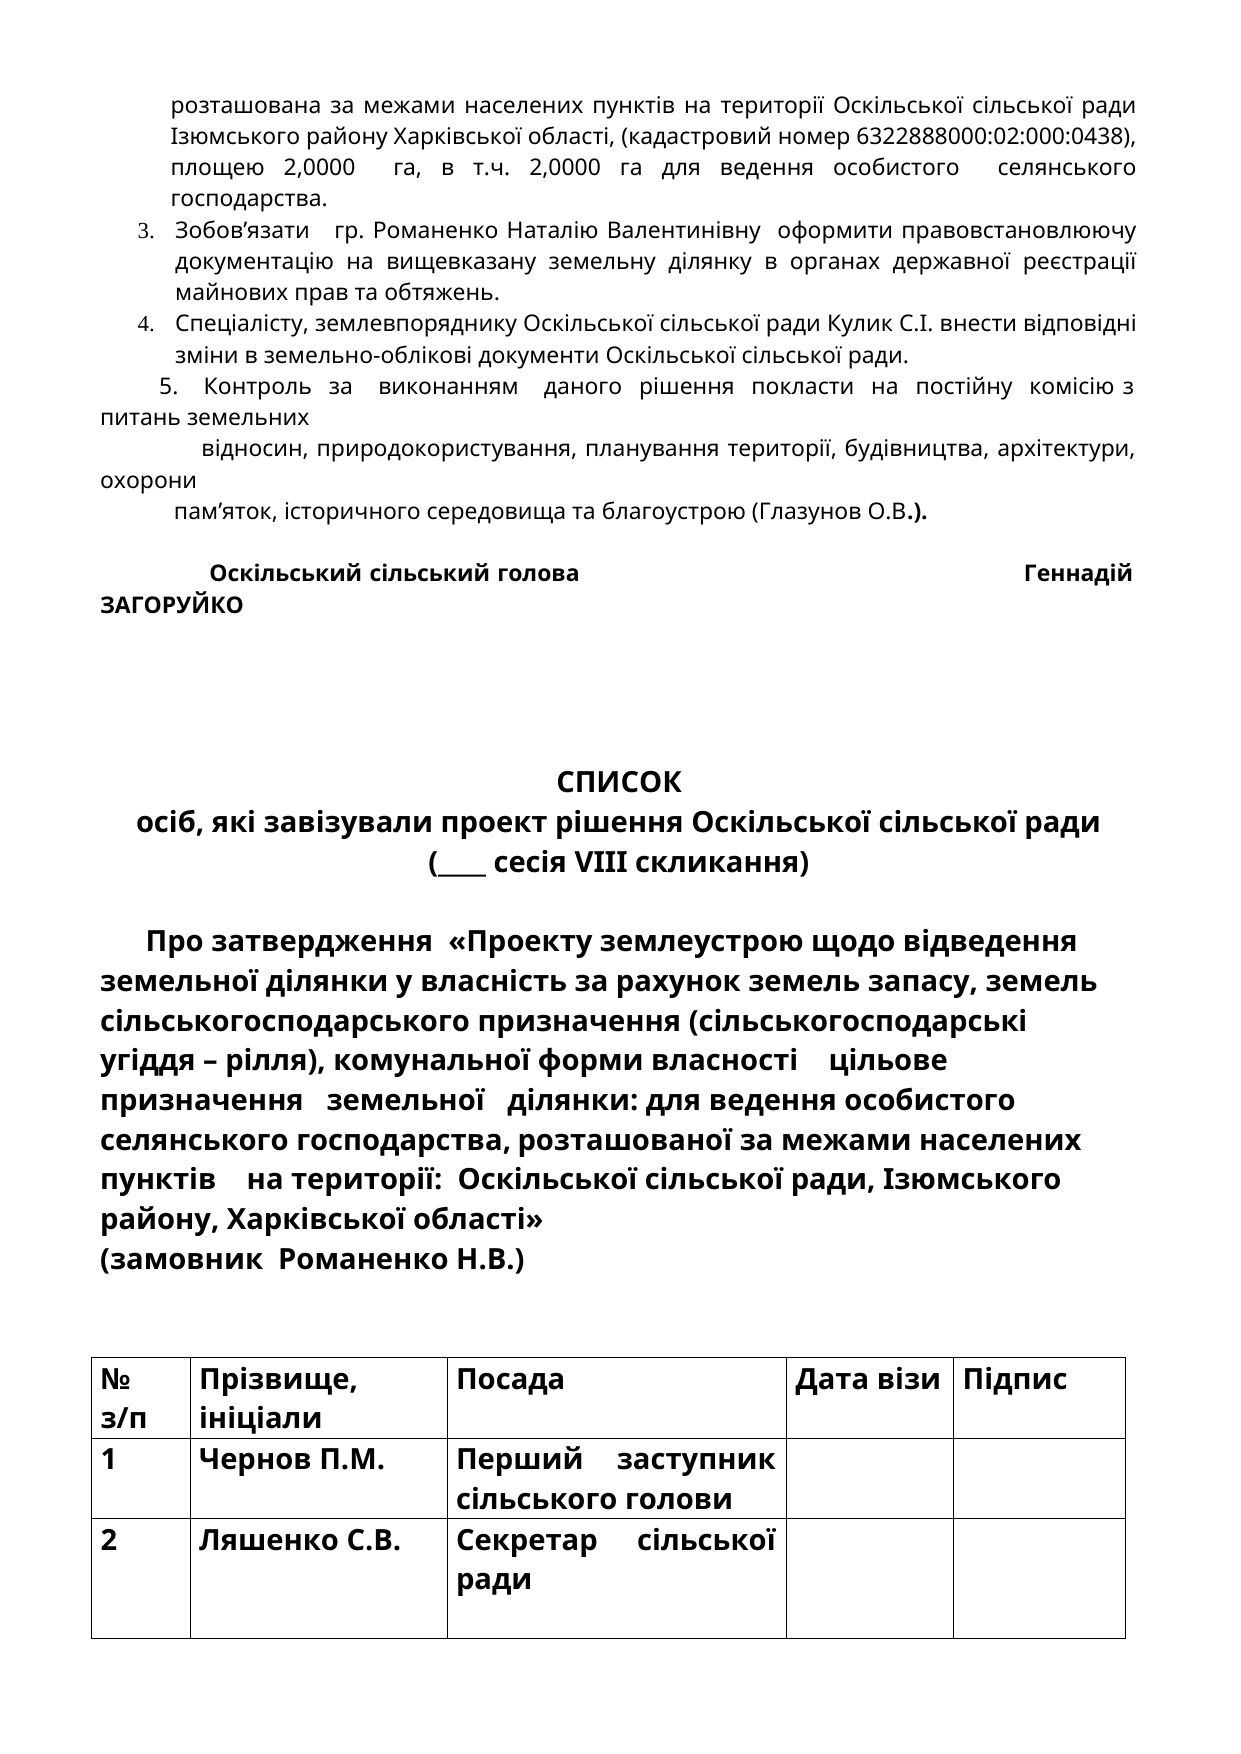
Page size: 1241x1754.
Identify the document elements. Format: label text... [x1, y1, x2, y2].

table_header № з/п [92, 1358, 190, 1437]
list Зобов’язати гр. Романенко Наталію Валентинівну оформити правовстановлюючу документацію на вищевказану земельну ділянку в органах державної реєстрації майнових прав та обтяжень. [137, 214, 1137, 307]
text 5. Контроль за виконанням даного рішення покласти на постійну комісію з питань земельних [100, 370, 1137, 432]
text призначення земельної ділянки: для ведення особистого [100, 1079, 1137, 1119]
text селянського господарства, розташованої за межами населених [100, 1119, 1137, 1159]
text Про затвердження «Проекту землеустрою щодо відведення [100, 921, 1137, 960]
text сільськогосподарського призначення (сільськогосподарські [100, 1000, 1137, 1039]
table_cell [954, 1519, 1125, 1638]
table_cell Секретар сільської ради [448, 1519, 786, 1638]
table_cell 1 [92, 1439, 190, 1518]
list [133, 89, 1137, 214]
table_header Прізвище, ініціали [191, 1358, 447, 1437]
list Спеціалісту, землевпоряднику Оскільської сільської ради Кулик С.І. внести відповідні зміни в земельно-облікові документи Оскільської сільської ради. [137, 307, 1137, 370]
text СПИСОК [100, 762, 1137, 801]
table_cell Ляшенко С.В. [191, 1519, 447, 1638]
table_cell [954, 1439, 1125, 1518]
table_cell [787, 1439, 953, 1518]
text відносин, природокористування, планування території, будівництва, архітектури, охорони [100, 432, 1137, 495]
table_cell Перший заступник сільського голови [448, 1439, 786, 1518]
text пам’яток, історичного середовища та благоустрою (Глазунов О.В.). [150, 495, 1137, 526]
text (____ сесія VIІІ скликання) [100, 841, 1137, 881]
text району, Харківської області» [100, 1198, 1137, 1238]
text (замовник Романенко Н.В.) [100, 1238, 1137, 1278]
table_header Посада [448, 1358, 786, 1437]
table_cell Чернов П.М. [191, 1439, 447, 1518]
text угіддя – рілля), комунальної форми власності цільове [100, 1039, 1137, 1079]
text земельної ділянки у власність за рахунок земель запасу, земель [100, 960, 1137, 1000]
table_header Підпис [954, 1358, 1125, 1437]
text осіб, які завізували проект рішення Оскільської сільської ради [100, 801, 1137, 841]
table_cell 2 [92, 1519, 190, 1638]
table_cell [787, 1519, 953, 1638]
text Оскільський сільський голова Геннадій ЗАГОРУЙКО [100, 557, 1137, 620]
text пунктів на території: Оскільської сільської ради, Ізюмського [100, 1159, 1137, 1198]
table_header Дата візи [787, 1358, 953, 1437]
